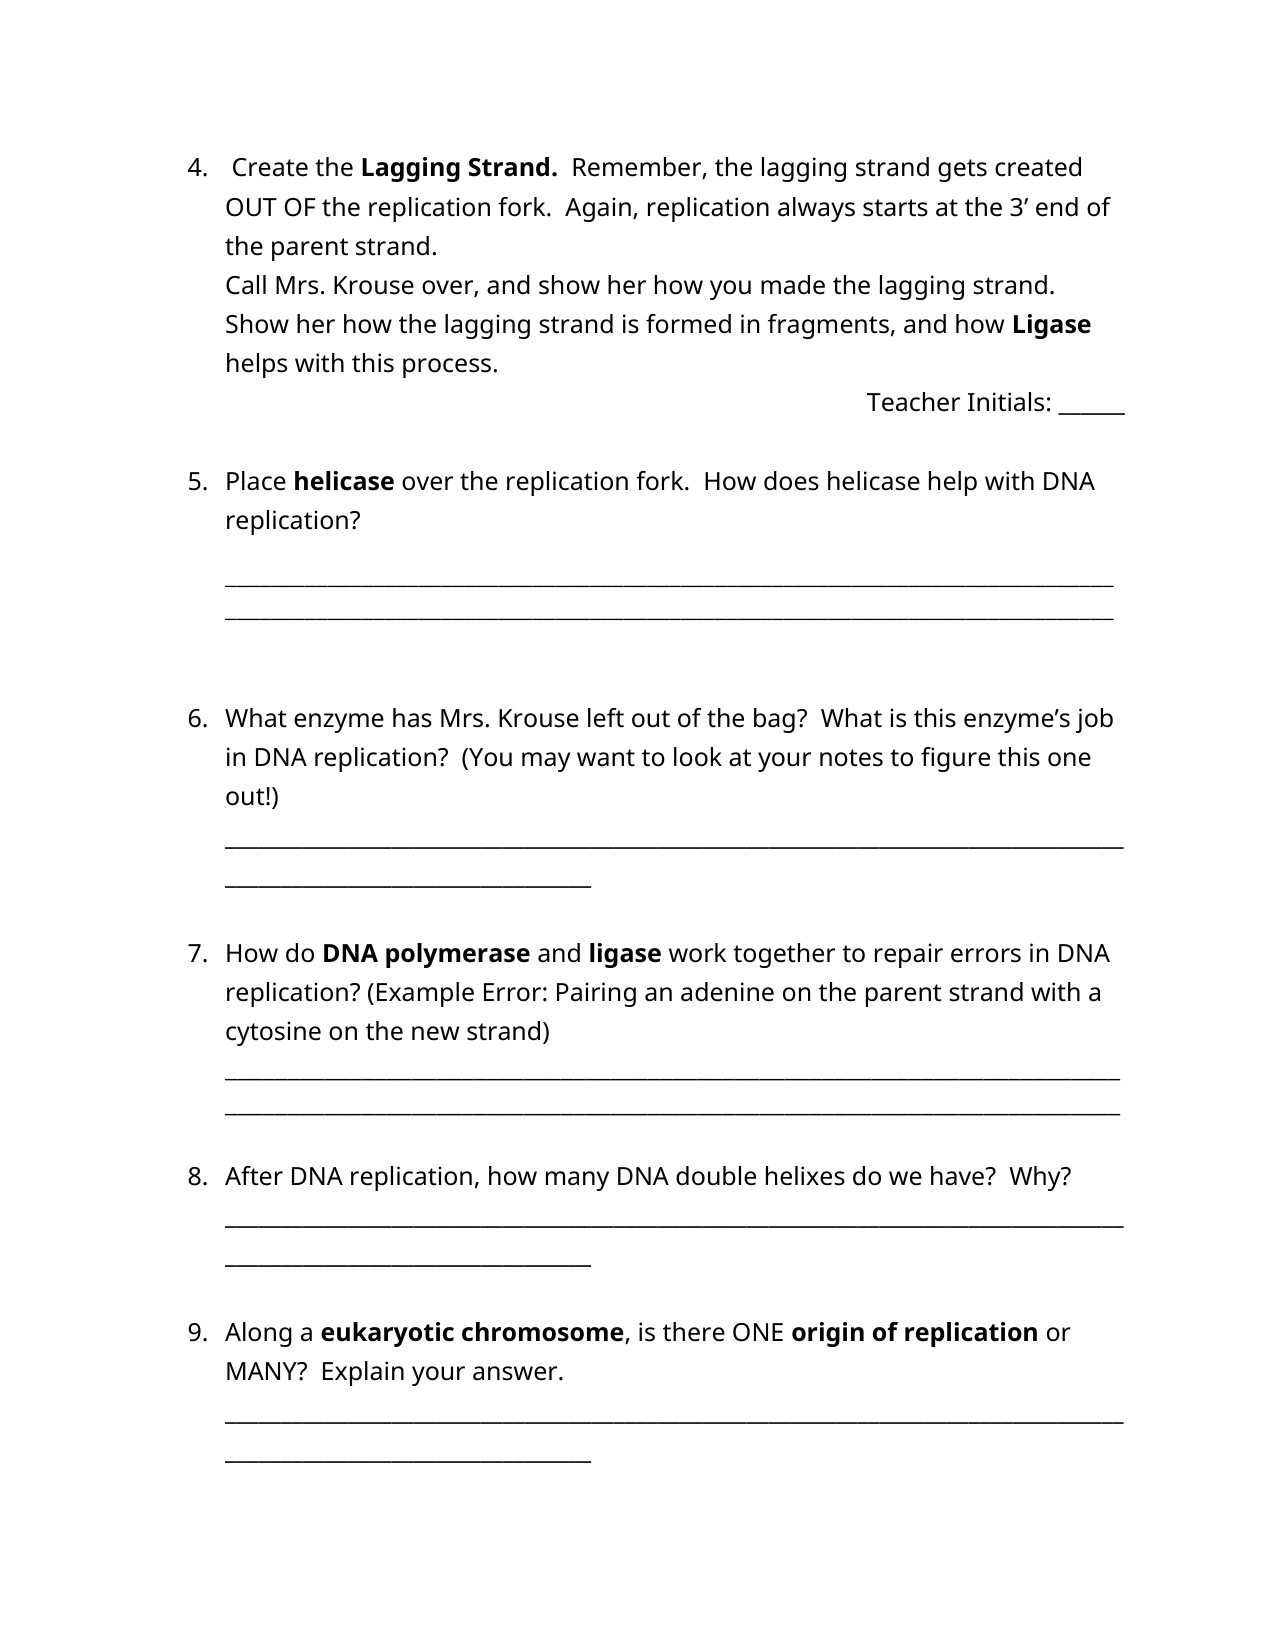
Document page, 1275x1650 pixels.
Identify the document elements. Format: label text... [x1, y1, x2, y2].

list Along a eukaryotic chromosome, is there ONE origin of replication or MANY? Explain your answer. [187, 1315, 1125, 1388]
list __________________________________________________________________________________________________________________ [225, 1197, 1125, 1271]
list Place helicase over the replication fork. How does helicase help with DNA replication? [187, 463, 1125, 537]
list How do DNA polymerase and ligase work together to repair errors in DNA replication? (Example Error: Pairing an adenine on the parent strand with a cytosine on the new strand) [187, 936, 1125, 1048]
list Teacher Initials: ______ [225, 385, 1125, 419]
text ____________________________________________________________________________________________________________________________________________________________ [225, 562, 1125, 623]
list ________________________________________________________________________________________________________________________________________________ [225, 1053, 1125, 1119]
list __________________________________________________________________________________________________________________ [225, 818, 1125, 891]
list What enzyme has Mrs. Krouse left out of the bag? What is this enzyme’s job in DNA replication? (You may want to look at your notes to figure this one out!) [187, 701, 1125, 813]
list __________________________________________________________________________________________________________________ [225, 1393, 1125, 1466]
list Create the Lagging Strand. Remember, the lagging strand gets created OUT OF the replication fork. Again, replication always starts at the 3’ end of the parent strand. [187, 150, 1125, 262]
list Call Mrs. Krouse over, and show her how you made the lagging strand. Show her how the lagging strand is formed in fragments, and how Ligase helps with this process. [225, 267, 1125, 380]
list After DNA replication, how many DNA double helixes do we have? Why? [187, 1158, 1125, 1192]
